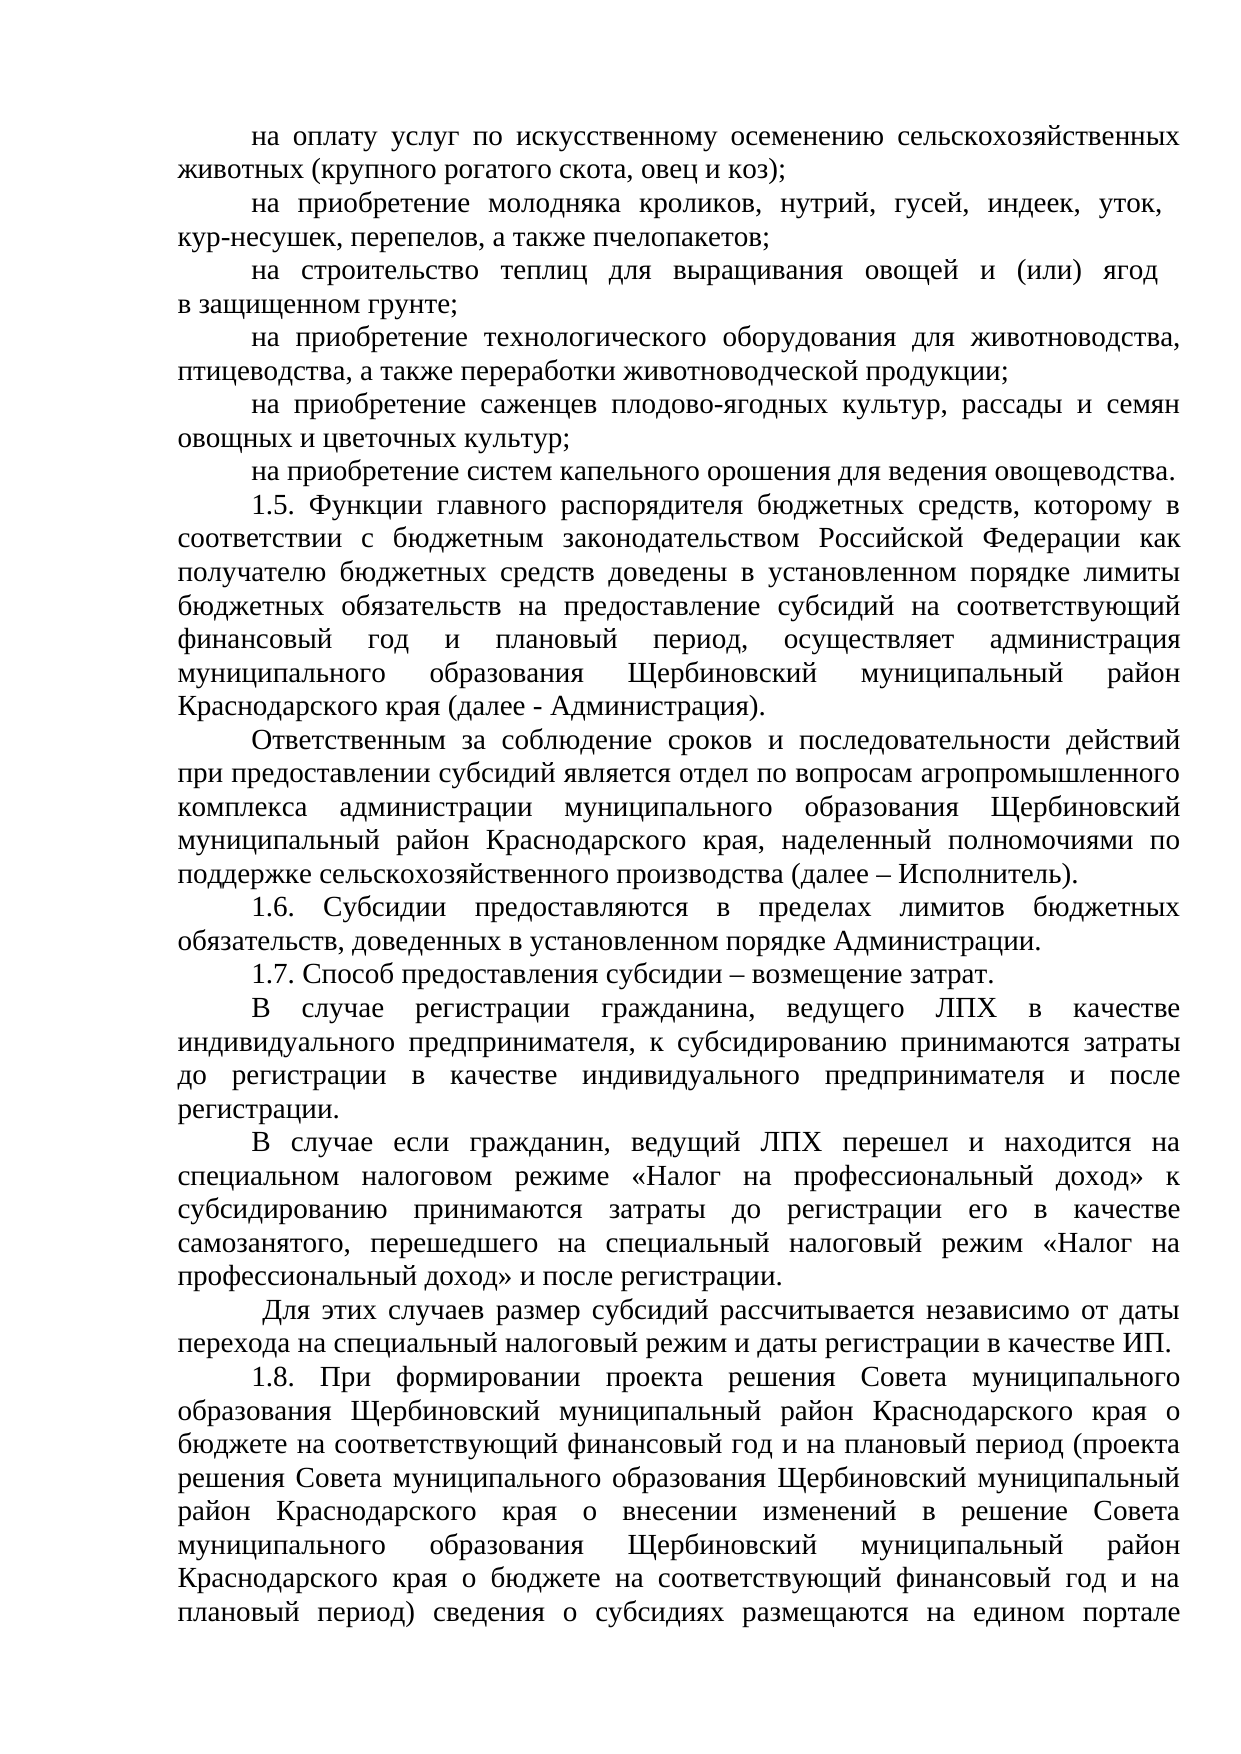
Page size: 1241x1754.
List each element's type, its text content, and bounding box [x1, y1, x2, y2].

text на приобретение технологического оборудования для животноводства, птицеводства, а также переработки животноводческой продукции; [177, 319, 1181, 386]
text на оплату услуг по искусственному осеменению сельскохозяйственных животных (крупного рогатого скота, овец и коз); [177, 118, 1181, 185]
text Для этих случаев размер субсидий рассчитывается независимо от даты перехода на специальный налоговый режим и даты регистрации в качестве ИП. [177, 1292, 1181, 1359]
text на приобретение систем капельного орошения для ведения овощеводства. [177, 453, 1181, 487]
text Ответственным за соблюдение сроков и последовательности действий при предоставлении субсидий является отдел по вопросам агропромышленного комплекса администрации муниципального образования Щербиновский муниципальный район Краснодарского края, наделенный полномочиями по поддержке сельскохозяйственного производства (далее – Исполнитель). [177, 722, 1181, 889]
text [177, 1359, 1181, 1627]
text 1.5. Функции главного распорядителя бюджетных средств, которому в соответствии с бюджетным законодательством Российской Федерации как получателю бюджетных средств доведены в установленном порядке лимиты бюджетных обязательств на предоставление субсидий на соответствующий финансовый год и плановый период, осуществляет администрация муниципального образования Щербиновский муниципальный район Краснодарского края (далее - Администрация). [177, 487, 1181, 722]
text на строительство теплиц для выращивания овощей и (или) ягод в защищенном грунте; [177, 252, 1181, 319]
text В случае регистрации гражданина, ведущего ЛПХ в качестве индивидуального предпринимателя, к субсидированию принимаются затраты до регистрации в качестве индивидуального предпринимателя и после регистрации. [177, 990, 1181, 1124]
text на приобретение саженцев плодово-ягодных культур, рассады и семян овощных и цветочных культур; [177, 386, 1181, 453]
text В случае если гражданин, ведущий ЛПХ перешел и находится на специальном налоговом режиме «Налог на профессиональный доход» к субсидированию принимаются затраты до регистрации его в качестве самозанятого, перешедшего на специальный налоговый режим «Налог на профессиональный доход» и после регистрации. [177, 1124, 1181, 1292]
text 1.7. Способ предоставления субсидии – возмещение затрат. [177, 957, 1181, 990]
text на приобретение молодняка кроликов, нутрий, гусей, индеек, уток, кур-несушек, перепелов, а также пчелопакетов; [177, 185, 1181, 252]
text 1.6. Субсидии предоставляются в пределах лимитов бюджетных обязательств, доведенных в установленном порядке Администрации. [177, 889, 1181, 957]
